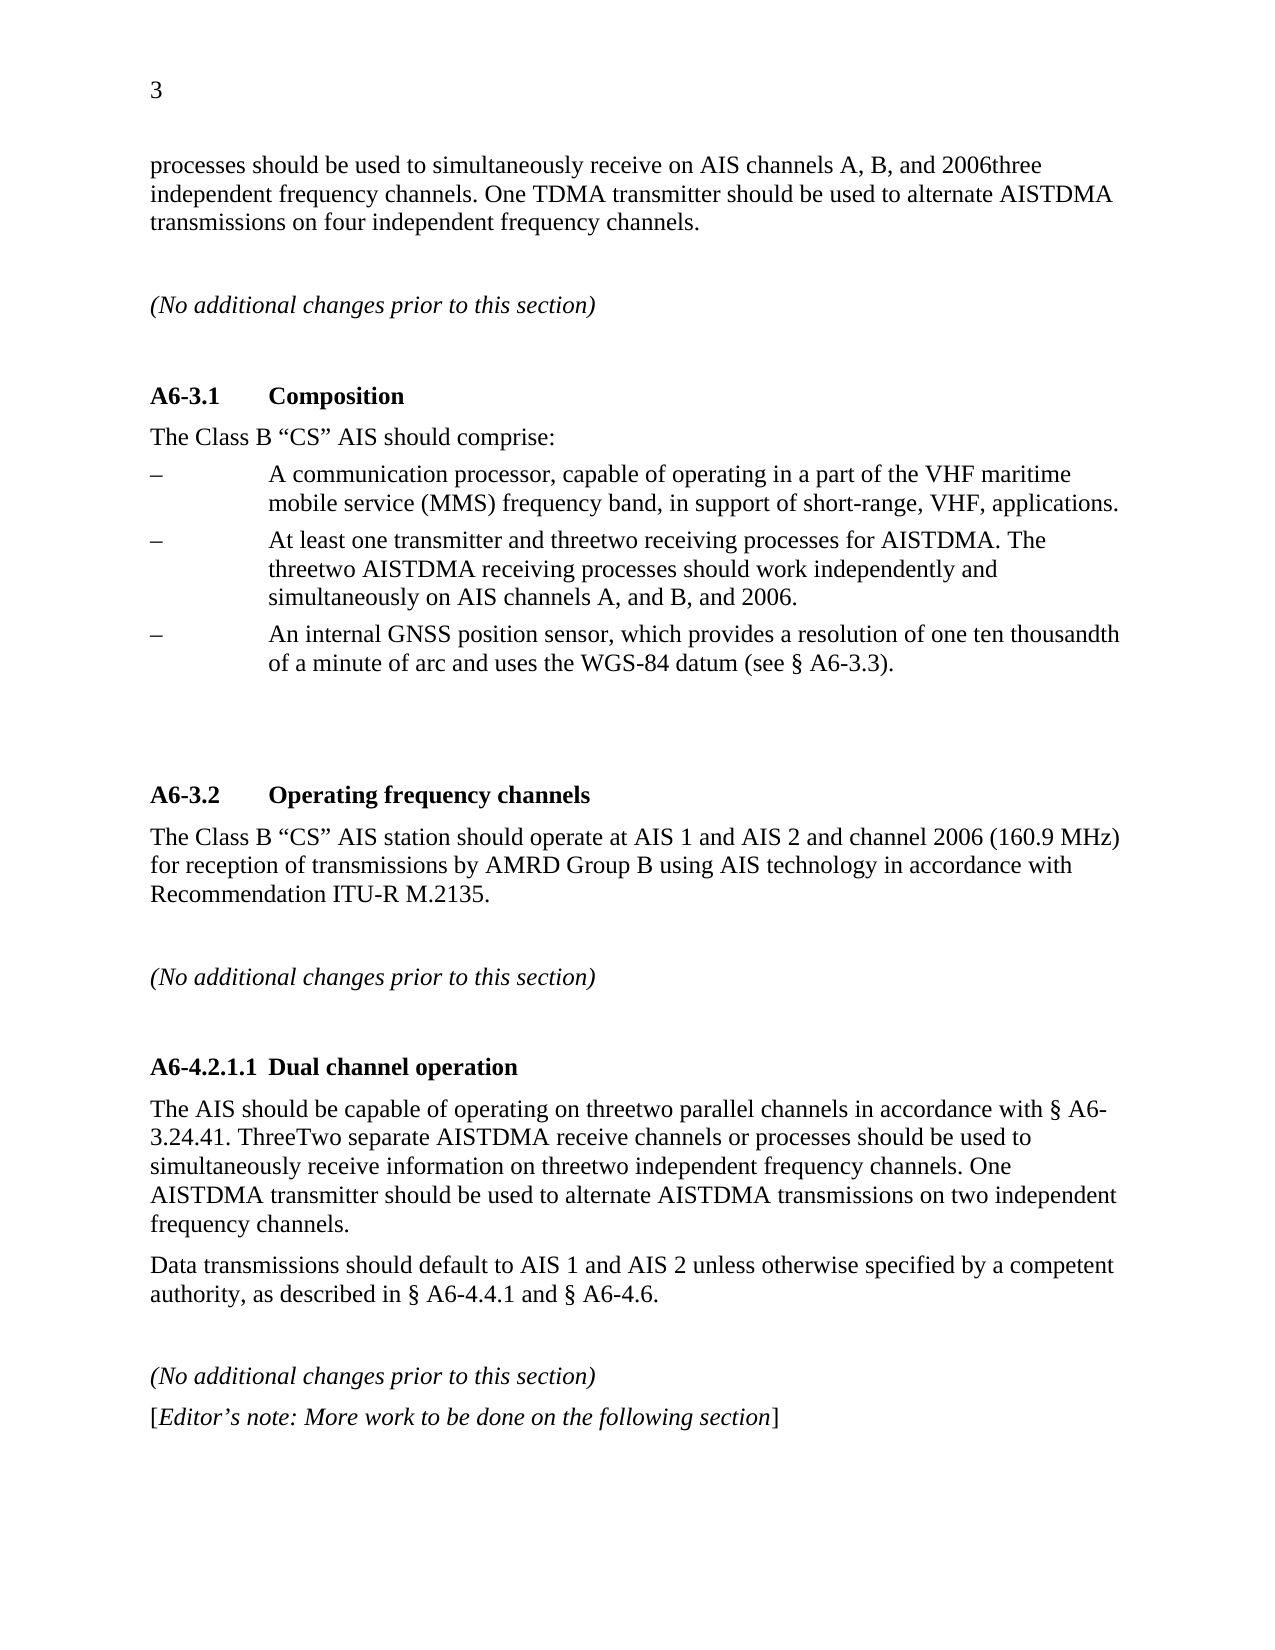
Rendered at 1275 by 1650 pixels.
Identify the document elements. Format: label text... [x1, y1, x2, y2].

text (No additional changes prior to this section) [150, 290, 1125, 319]
text [Editor’s note: More work to be done on the following section] [150, 1402, 1125, 1431]
text (No additional changes prior to this section) [150, 962, 1125, 990]
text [150, 150, 1125, 236]
text – An internal GNSS position sensor, which provides a resolution of one ten thousandth of a minute of arc and uses the WGS-84 datum (see § 3.3). [150, 619, 1125, 677]
text The AIS should be capable of operating on parallel channels in accordance with § A6-. separate receive channels or processes should be used to simultaneously receive information on independent frequency channels. One transmitter should be used to alternate transmissions on two independent frequency channels. [150, 1094, 1125, 1237]
text – A communication processor, capable of operating in a part of the VHF maritime mobile service (MMS) frequency band, in support of short-range, VHF, applications. [150, 459, 1125, 517]
text The Class B “CS” AIS station should operate at AIS 1 and AIS 2 [150, 822, 1125, 908]
text The Class B “CS” AIS should comprise: [150, 422, 1125, 451]
text A6-3.2 Operating frequency channels [150, 780, 1125, 809]
text (No additional changes prior to this section) [150, 1361, 1125, 1390]
text A6-3.1 Composition [150, 381, 1125, 409]
text – At least one transmitter and receiving processes for . The receiving processes should work independently and simultaneously on AIS channels A B. [150, 525, 1125, 611]
text A6-4.2.1.1 Dual channel operation [150, 1052, 1125, 1081]
